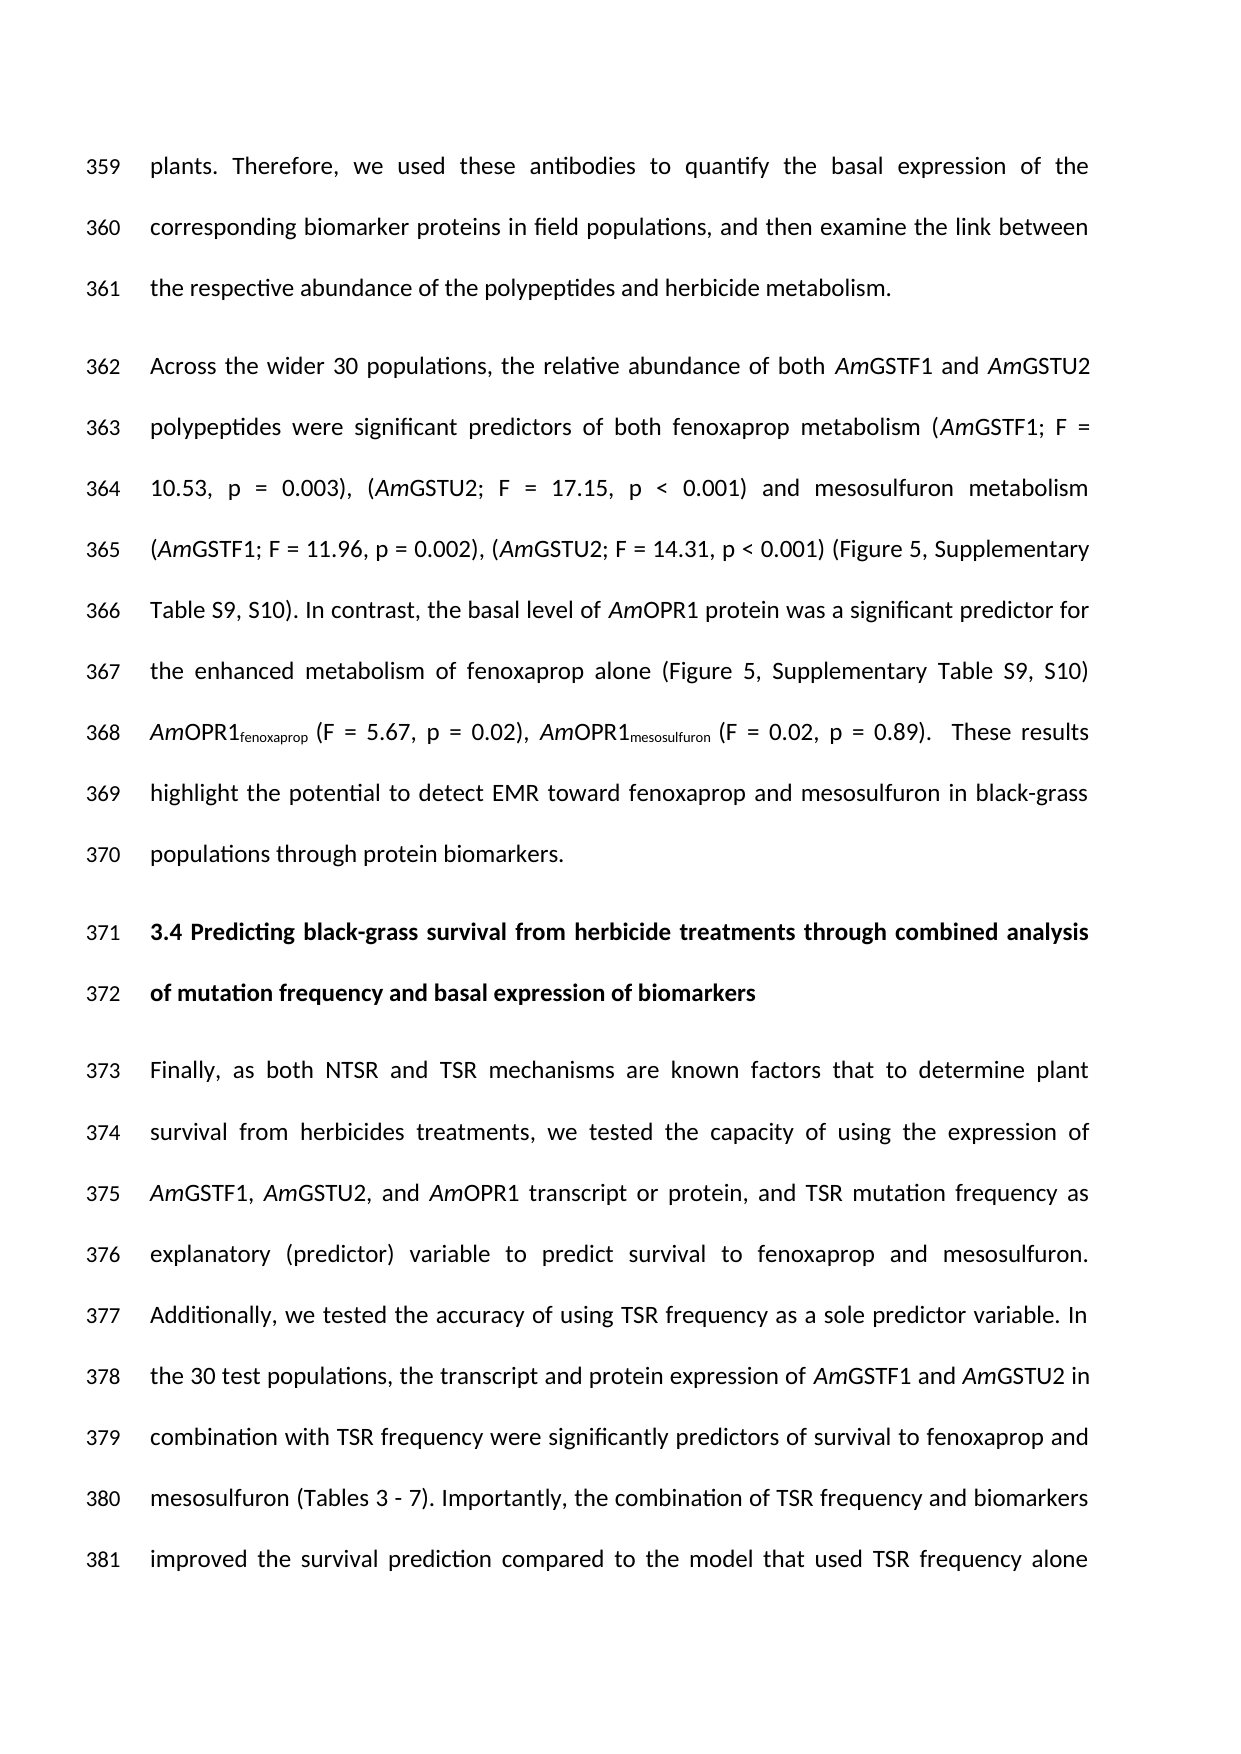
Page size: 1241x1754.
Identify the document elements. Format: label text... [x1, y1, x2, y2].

text 3.4 Predicting black-grass survival from herbicide treatments through combined analysis of mutation frequency and basal expression of biomarkers [150, 916, 1090, 1007]
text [150, 150, 1090, 303]
text Across the wider 30 populations, the relative abundance of both AmGSTF1 and AmGSTU2 polypeptides were significant predictors of both fenoxaprop metabolism (AmGSTF1; F = 10.53, p = 0.003), (AmGSTU2; F = 17.15, p < 0.001) and mesosulfuron metabolism (AmGSTF1; F = 11.96, p = 0.002), (AmGSTU2; F = 14.31, p < 0.001) (Figure 5, Supplementary Table S9, S10). In contrast, the basal level of AmOPR1 protein was a significant predictor for the enhanced metabolism of fenoxaprop alone (Figure 5, Supplementary Table S9, S10) AmOPR1fenoxaprop (F = 5.67, p = 0.02), AmOPR1mesosulfuron (F = 0.02, p = 0.89). These results highlight the potential to detect EMR toward fenoxaprop and mesosulfuron in black-grass populations through protein biomarkers. [150, 350, 1090, 869]
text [150, 1054, 1090, 1573]
